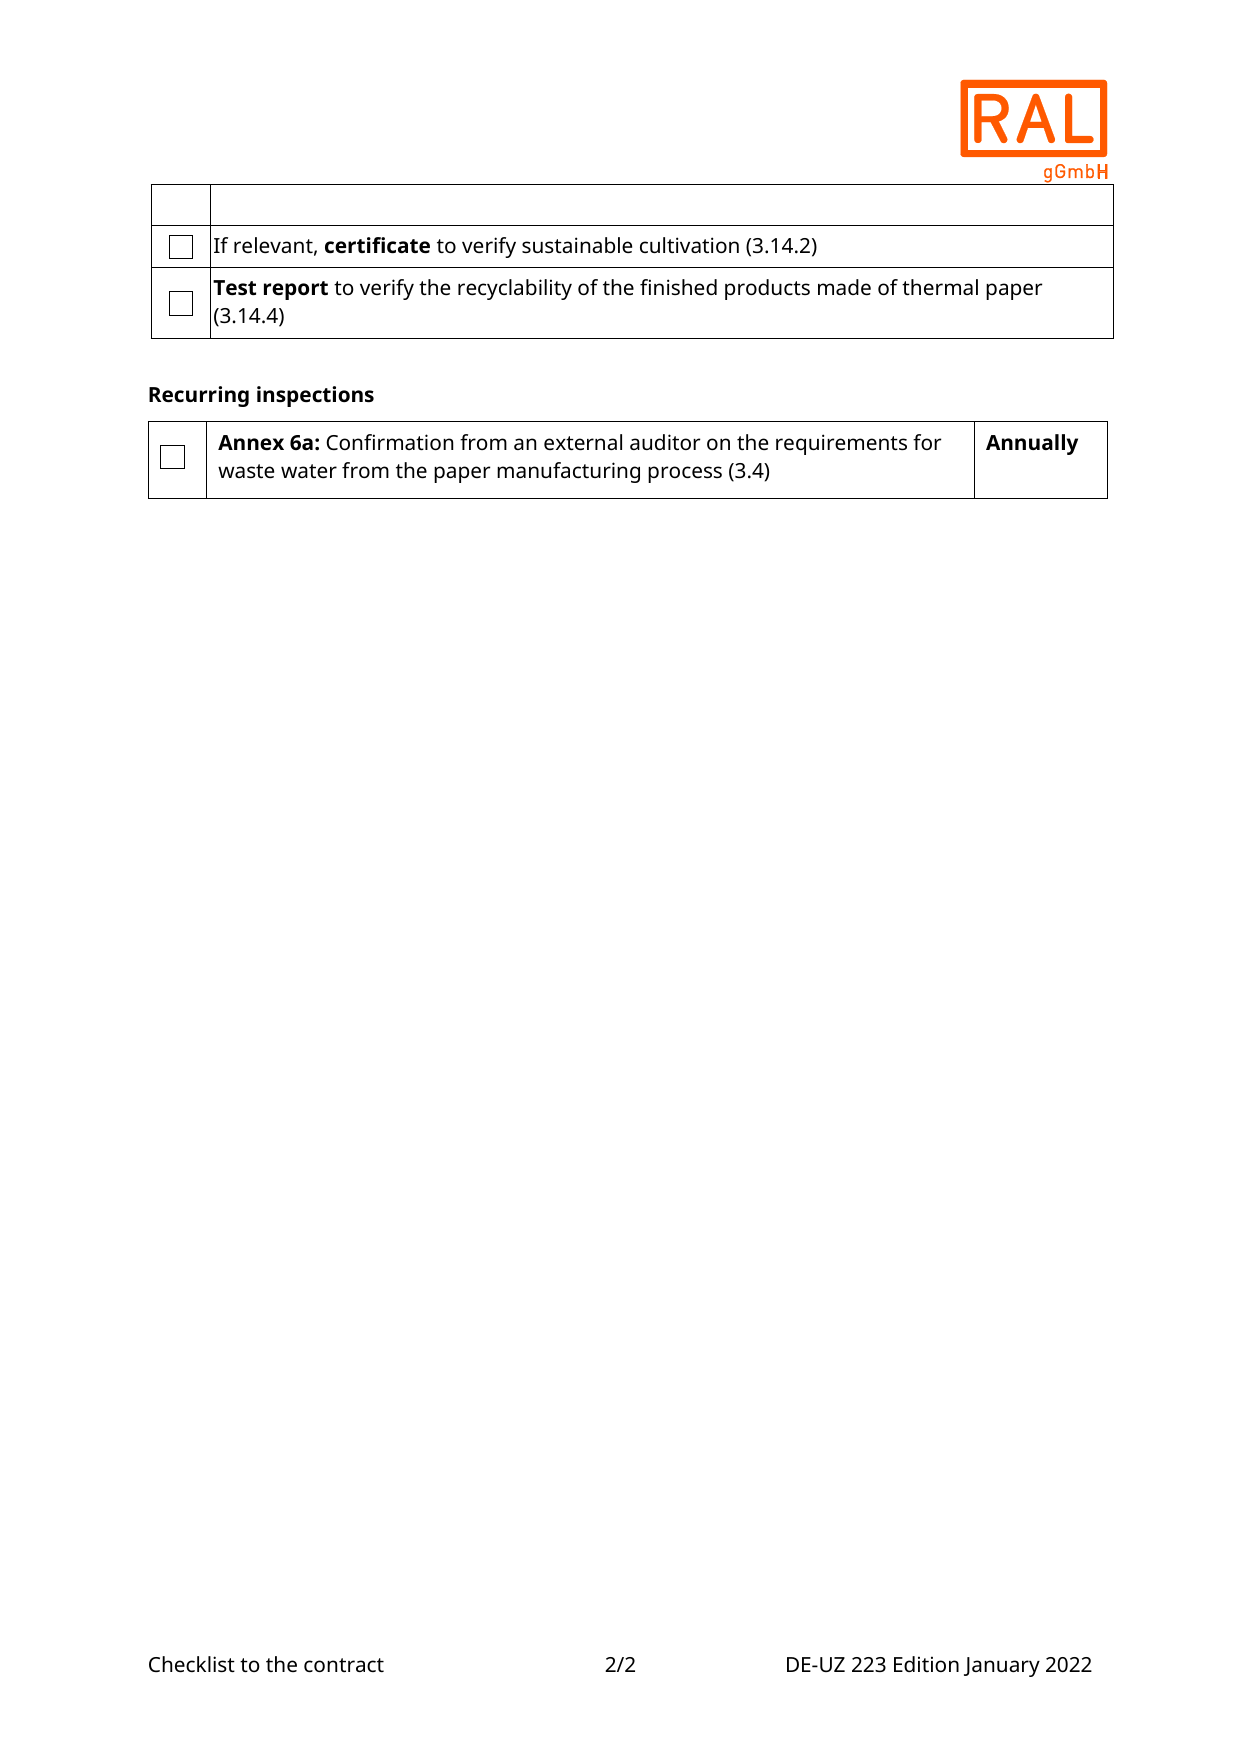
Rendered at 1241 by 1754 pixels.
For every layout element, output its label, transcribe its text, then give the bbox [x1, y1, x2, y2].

table_header Annually [975, 422, 1107, 497]
table_cell Test report to verify the recyclability of the finished products made of thermal paper (3.14.4) [211, 268, 1113, 338]
text Recurring inspections [148, 380, 1107, 408]
table_cell If relevant, certificate to verify sustainable cultivation (3.14.2) [211, 226, 1113, 267]
table_header Annex 6a: Confirmation from an external auditor on the requirements for waste water from the paper manufacturing process (3.4) [207, 422, 974, 497]
table_cell [152, 226, 210, 267]
table_cell [152, 268, 210, 338]
table_cell [152, 185, 210, 225]
table_header [149, 422, 206, 497]
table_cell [211, 185, 1113, 225]
